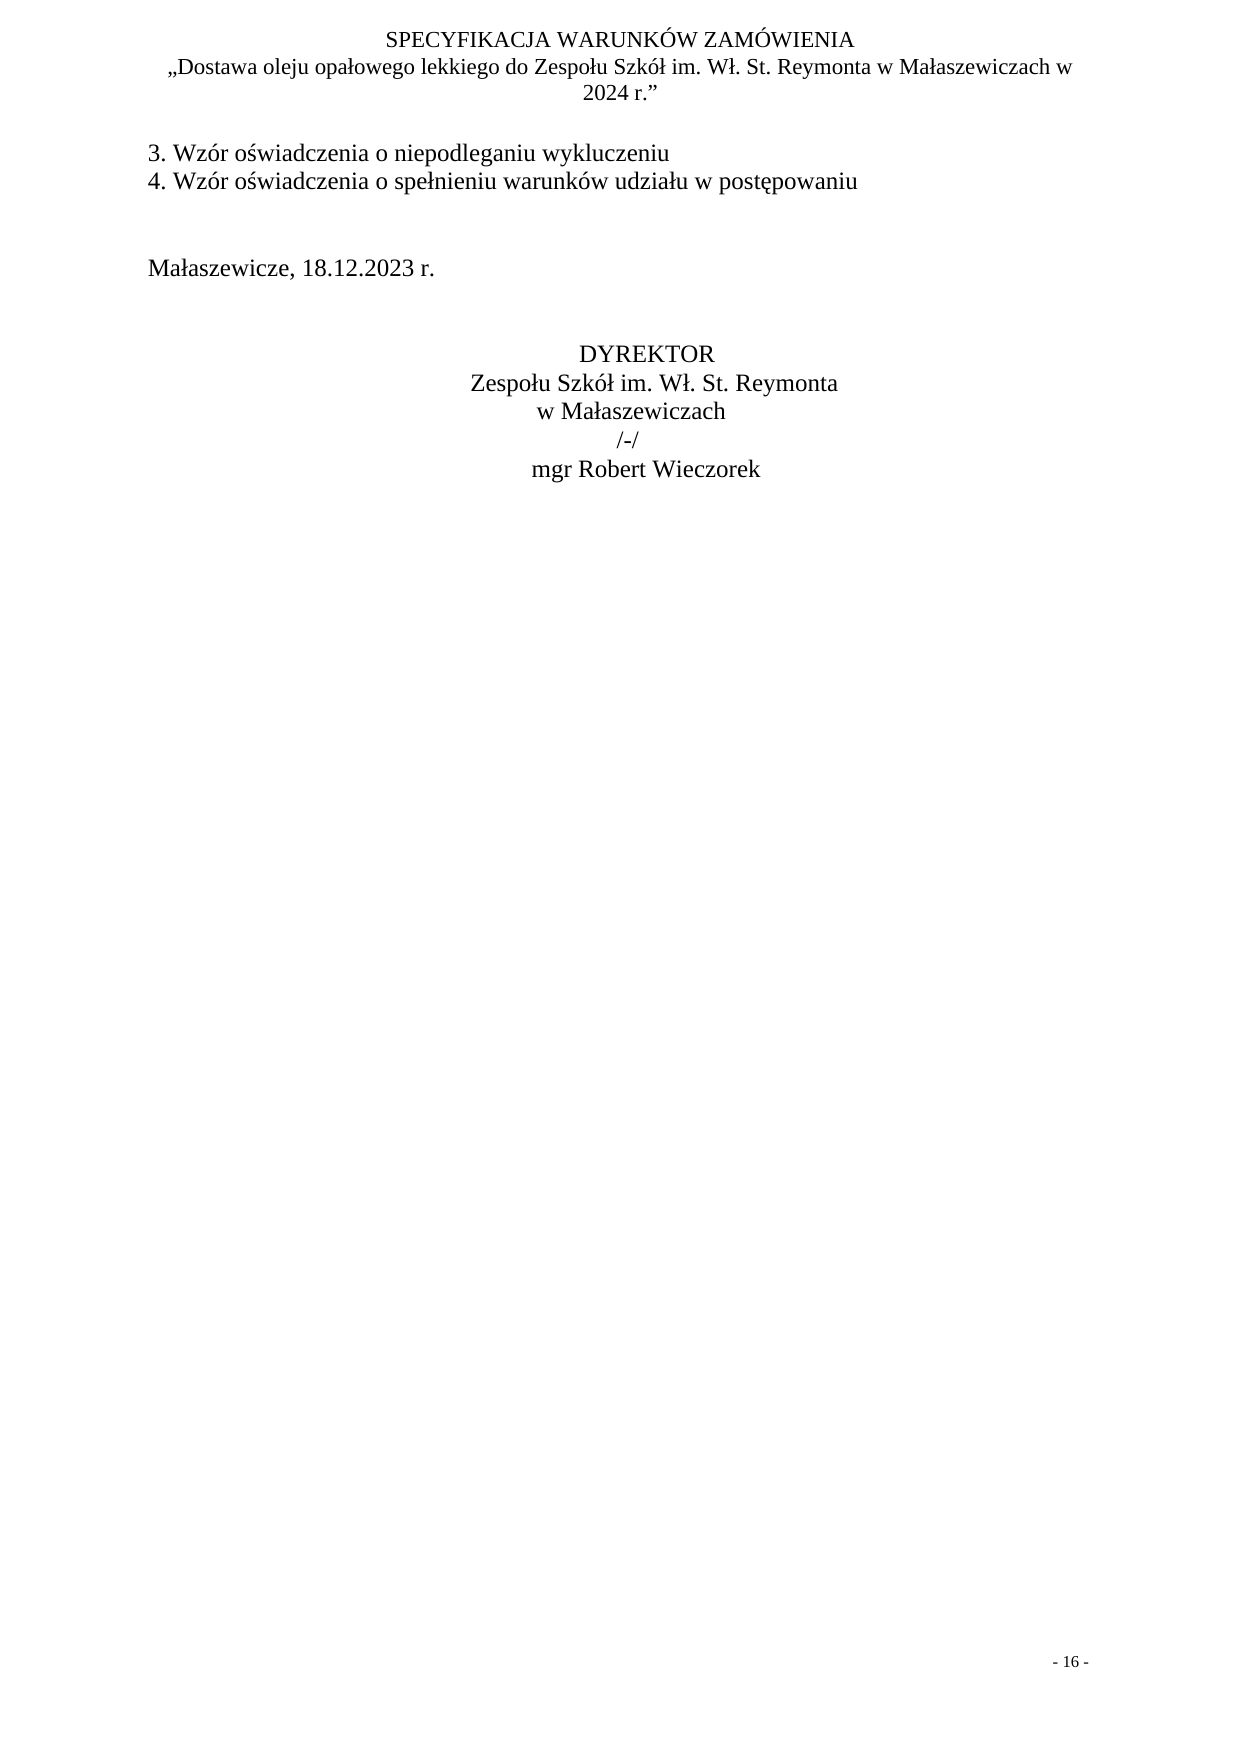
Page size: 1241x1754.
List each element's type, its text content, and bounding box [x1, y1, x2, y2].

text w Małaszewiczach [148, 396, 1081, 425]
text DYREKTOR [148, 339, 1081, 368]
text 4. Wzór oświadczenia o spełnieniu warunków udziału w postępowaniu [148, 166, 1092, 195]
text /-/ [148, 425, 1081, 454]
text Małaszewicze, 18.12.2023 r. [148, 253, 1081, 281]
text 3. Wzór oświadczenia o niepodleganiu wykluczeniu [148, 138, 1092, 166]
text mgr Robert Wieczorek [148, 454, 1081, 483]
text Zespołu Szkół im. Wł. St. Reymonta [148, 368, 1081, 396]
